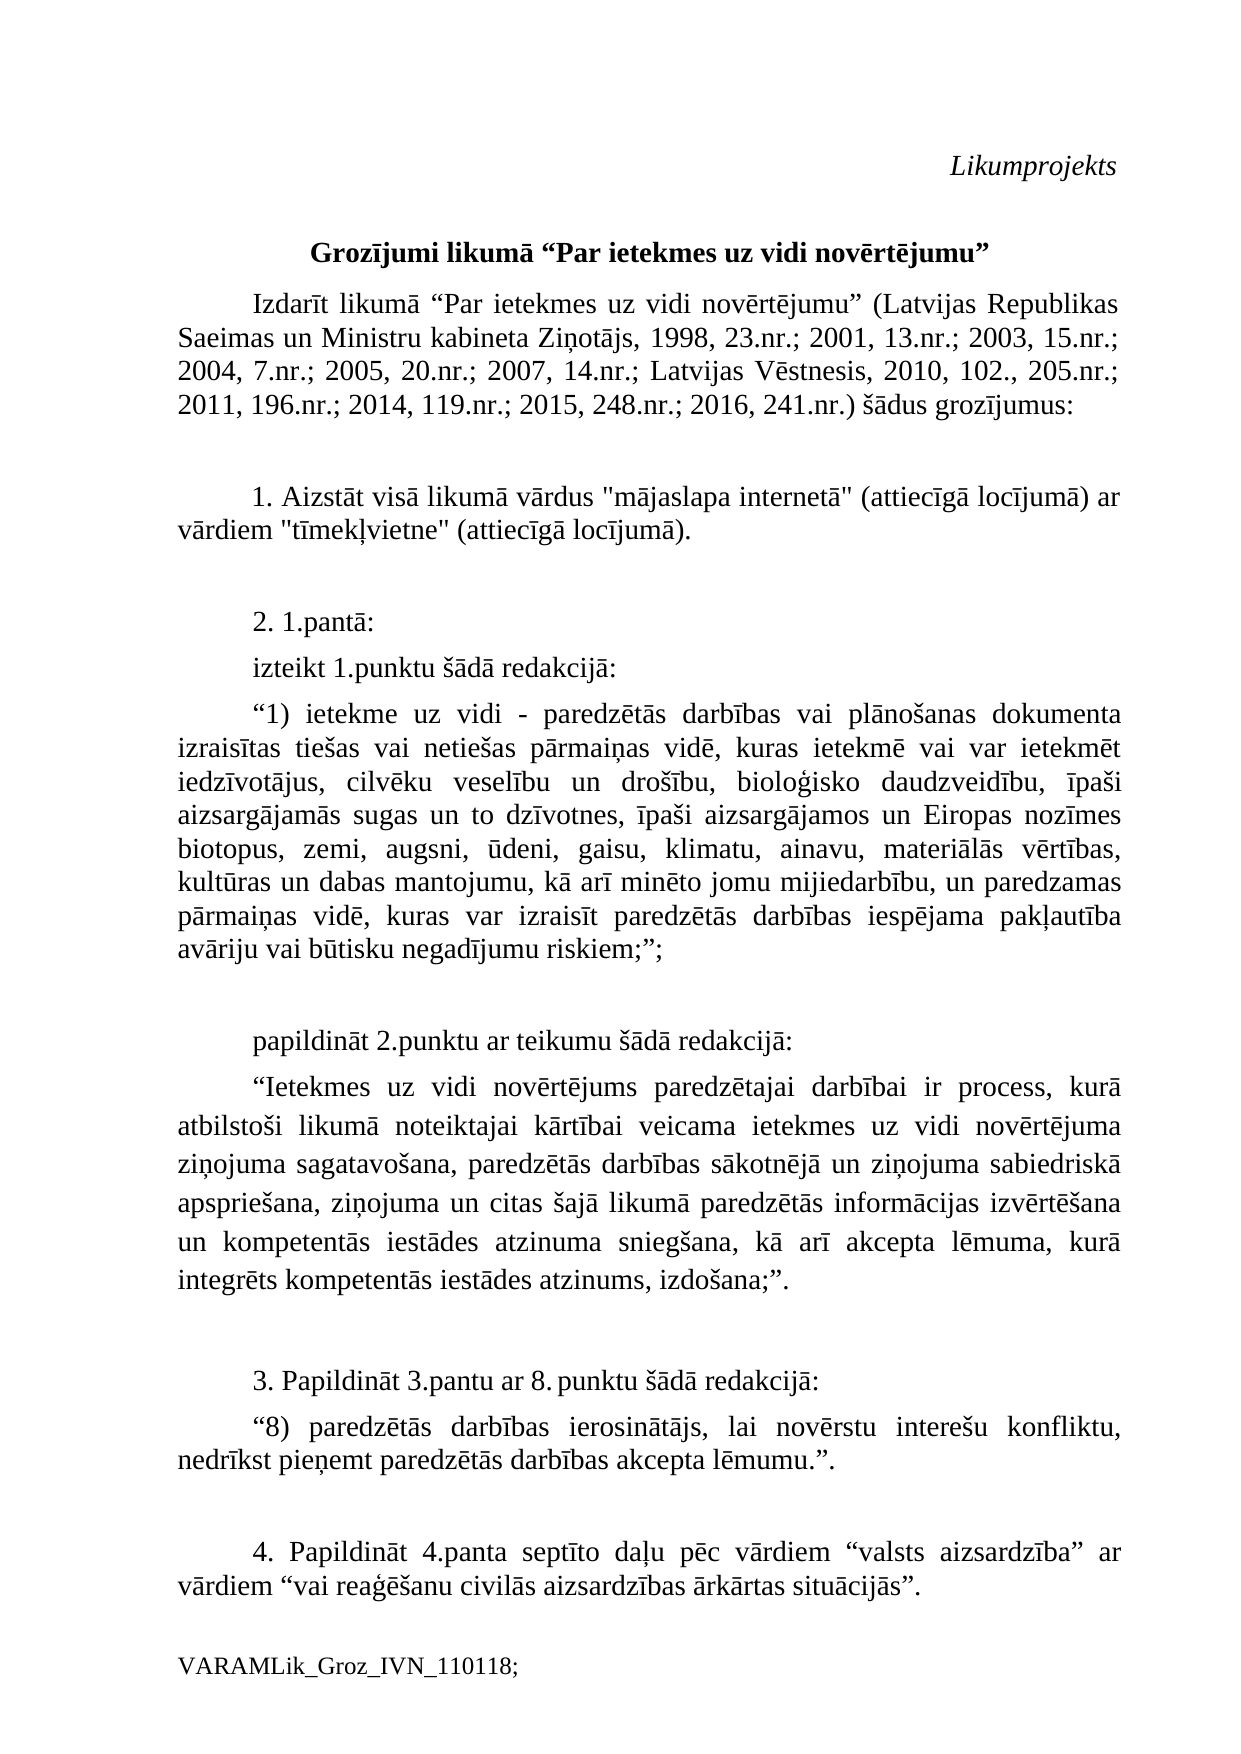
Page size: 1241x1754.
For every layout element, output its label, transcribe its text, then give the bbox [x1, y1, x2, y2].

text Grozījumi likumā “Par ietekmes uz vidi novērtējumu” [177, 235, 1122, 269]
text 2. 1.pantā: [177, 604, 1122, 638]
text “Ietekmes uz vidi novērtējums paredzētajai darbībai ir process, kurā atbilstoši likumā noteiktajai kārtībai veicama ietekmes uz vidi novērtējuma ziņojuma sagatavošana, paredzētās darbības sākotnējā un ziņojuma sabiedriskā apspriešana, ziņojuma un citas šajā likumā paredzētās informācijas izvērtēšana un kompetentās iestādes atzinuma sniegšana, kā arī akcepta lēmuma, kurā integrēts kompetentās iestādes atzinums, izdošana;”. [177, 1069, 1122, 1296]
text 4. Papildināt 4.panta septīto daļu pēc vārdiem “valsts aizsardzība” ar vārdiem “vai reaģēšanu civilās aizsardzības ārkārtas situācijās”. [177, 1534, 1122, 1602]
text izteikt 1.punktu šādā redakcijā: [177, 651, 1122, 684]
text 1. Aizstāt visā likumā vārdus "mājaslapa internetā" (attiecīgā locījumā) ar vārdiem "tīmekļvietne" (attiecīgā locījumā). [177, 479, 1122, 546]
text “1) ietekme uz vidi - paredzētās darbības vai plānošanas dokumenta izraisītas tiešas vai netiešas pārmaiņas vidē, kuras ietekmē vai var ietekmēt iedzīvotājus, cilvēku veselību un drošību, bioloģisko daudzveidību, īpaši aizsargājamās sugas un to dzīvotnes, īpaši aizsargājamos un Eiropas nozīmes biotopus, zemi, augsni, ūdeni, gaisu, klimatu, ainavu, materiālās vērtības, kultūras un dabas mantojumu, kā arī minēto jomu mijiedarbību, un paredzamas pārmaiņas vidē, kuras var izraisīt paredzētās darbības iespējama pakļautība avāriju vai būtisku negadījumu riskiem;”; [177, 697, 1122, 965]
text papildināt 2.punktu ar teikumu šādā redakcijā: [177, 1023, 1119, 1057]
text Likumprojekts [177, 148, 1119, 181]
text Izdarīt likumā “Par ietekmes uz vidi novērtējumu” (Latvijas Republikas Saeimas un Ministru kabineta Ziņotājs, 1998, 23.nr.; 2001, 13.nr.; 2003, 15.nr.; 2004, 7.nr.; 2005, 20.nr.; 2007, 14.nr.; Latvijas Vēstnesis, 2010, 102., 205.nr.; 2011, 196.nr.; 2014, 119.nr.; 2015, 248.nr.; 2016, 241.nr.) šādus grozījumus: [177, 286, 1119, 420]
text 3. Papildināt 3.pantu ar 8. punktu šādā redakcijā: [177, 1363, 1119, 1396]
text “8) paredzētās darbības ierosinātājs, lai novērstu interešu konfliktu, nedrīkst pieņemt paredzētās darbības akcepta lēmumu.”. [177, 1409, 1122, 1476]
